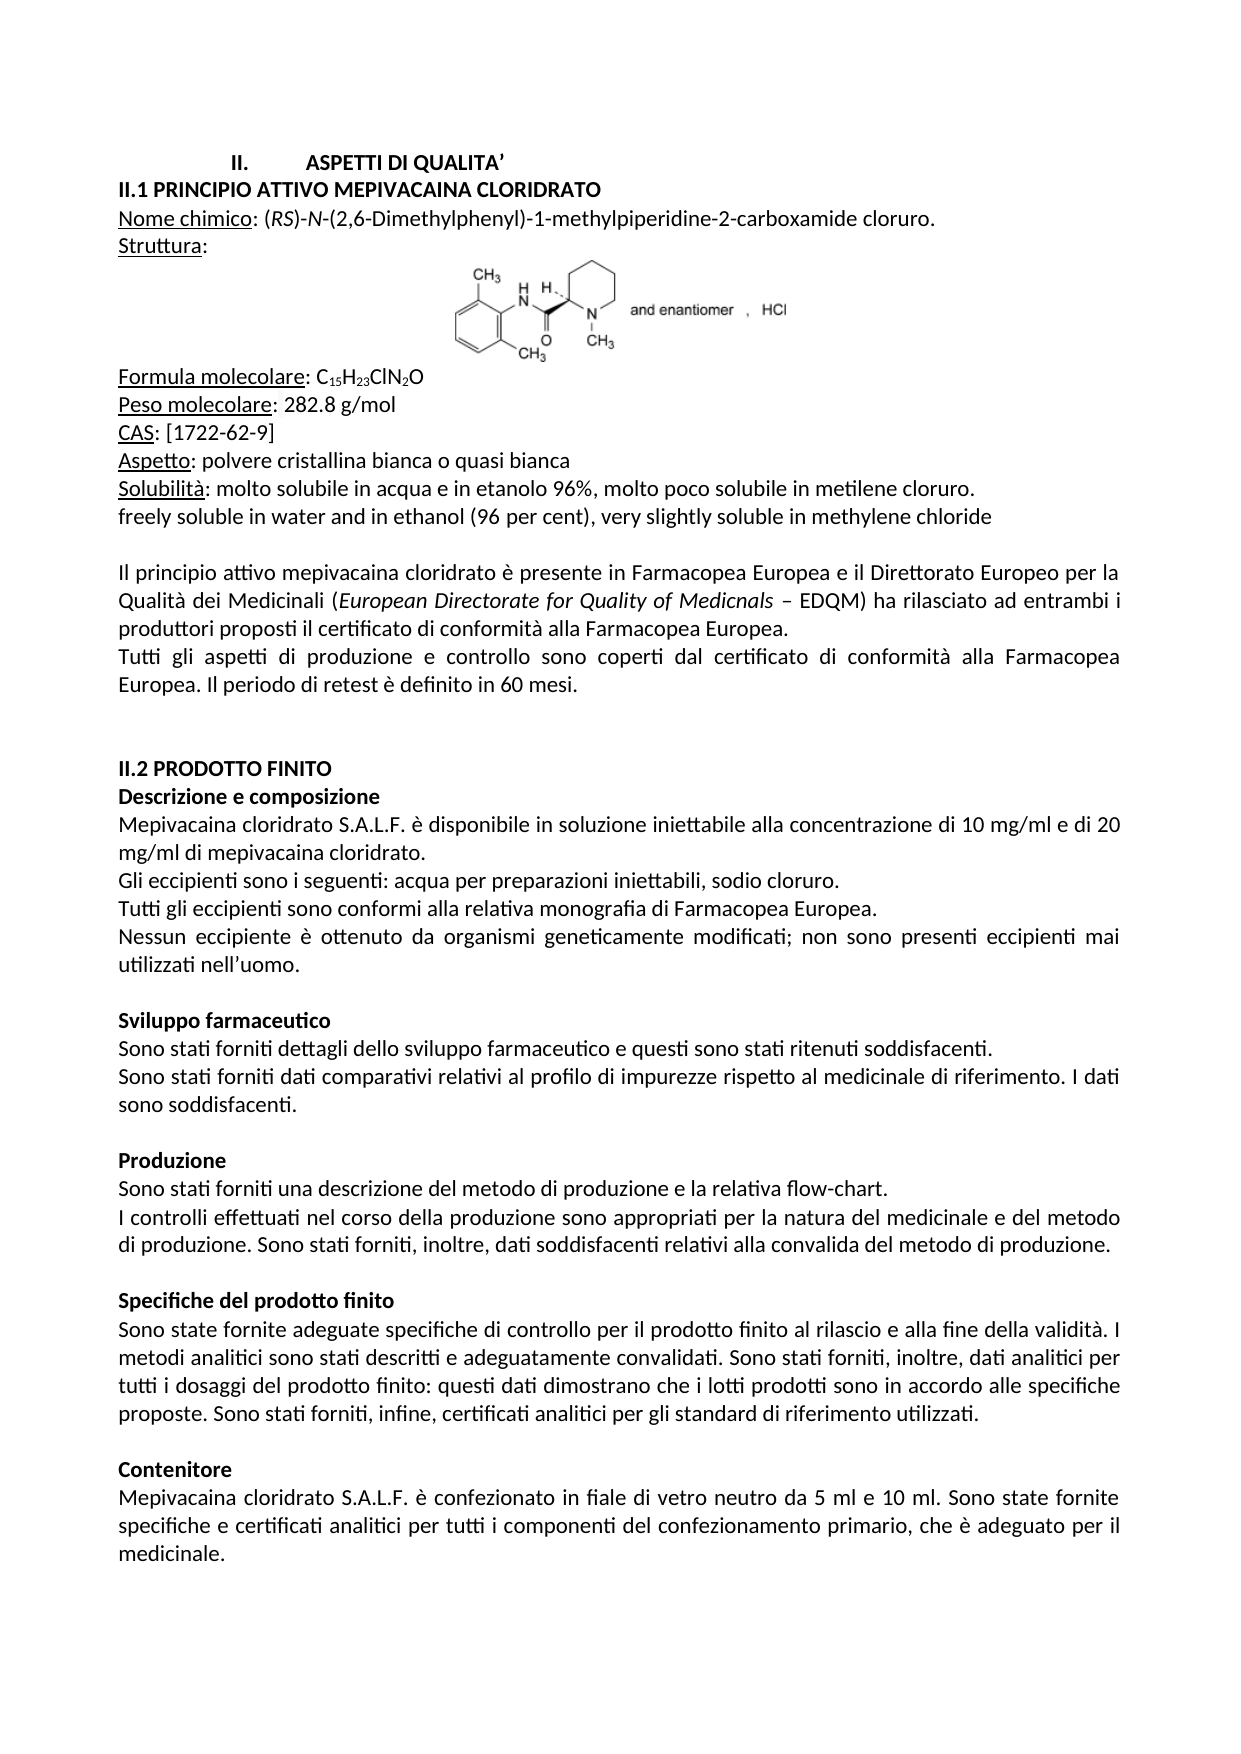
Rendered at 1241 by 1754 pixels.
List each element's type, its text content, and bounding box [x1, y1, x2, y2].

text Mepivacaina cloridrato S.A.L.F. è disponibile in soluzione iniettabile alla concentrazione di 10 mg/ml e di 20 mg/ml di mepivacaina cloridrato. [118, 810, 1122, 866]
text Specifiche del prodotto finito [118, 1287, 1122, 1315]
text Tutti gli aspetti di produzione e controllo sono coperti dal certificato di conformità alla Farmacopea Europea. Il periodo di retest è definito in 60 mesi. [118, 642, 1122, 698]
text II.2 PRODOTTO FINITO [118, 754, 1122, 782]
text Formula molecolare: C15H23ClN2O [118, 362, 1122, 390]
text I controlli effettuati nel corso della produzione sono appropriati per la natura del medicinale e del metodo di produzione. Sono stati forniti, inoltre, dati soddisfacenti relativi alla convalida del metodo di produzione. [118, 1203, 1122, 1259]
text Sono stati forniti dettagli dello sviluppo farmaceutico e questi sono stati ritenuti soddisfacenti. [118, 1034, 1122, 1062]
text Sono stati forniti dati comparativi relativi al profilo di impurezze rispetto al medicinale di riferimento. I dati sono soddisfacenti. [118, 1062, 1122, 1118]
text Aspetto: polvere cristallina bianca o quasi bianca [118, 446, 1122, 474]
text Peso molecolare: 282.8 g/mol [283, 390, 1122, 418]
text Mepivacaina cloridrato S.A.L.F. è confezionato in fiale di vetro neutro da 5 ml e 10 ml. Sono state fornite specifiche e certificati analitici per tutti i componenti del confezionamento primario, che è adeguato per il medicinale. [118, 1483, 1122, 1567]
text freely soluble in water and in ethanol (96 per cent), very slightly soluble in methylene chloride [118, 502, 1122, 530]
text II.1 PRINCIPIO ATTIVO MEPIVACAINA CLORIDRATO [118, 176, 1122, 204]
text Sviluppo farmaceutico [118, 1006, 1122, 1034]
text Struttura: [118, 232, 1122, 260]
subtitle CAS: [1722-62-9] [118, 418, 1122, 446]
text Sono state fornite adeguate specifiche di controllo per il prodotto finito al rilascio e alla fine della validità. I metodi analitici sono stati descritti e adeguatamente convalidati. Sono stati forniti, inoltre, dati analitici per tutti i dosaggi del prodotto finito: questi dati dimostrano che i lotti prodotti sono in accordo alle specifiche proposte. Sono stati forniti, infine, certificati analitici per gli standard di riferimento utilizzati. [118, 1315, 1122, 1427]
list ASPETTI DI QUALITA’ [231, 148, 1122, 176]
text Nome chimico: (RS)-N-(2,6-Dimethylphenyl)-1-methylpiperidine-2-carboxamide cloruro. [118, 204, 1122, 232]
text Solubilità: molto solubile in acqua e in etanolo 96%, molto poco solubile in metilene cloruro. [118, 474, 1122, 502]
text Peso molecolare: 282.8 g/mol [118, 390, 278, 418]
text Gli eccipienti sono i seguenti: acqua per preparazioni iniettabili, sodio cloruro. [118, 866, 1122, 894]
text Sono stati forniti una descrizione del metodo di produzione e la relativa flow-chart. [118, 1174, 1122, 1203]
text Descrizione e composizione [118, 782, 1122, 810]
picture [454, 259, 787, 362]
text Produzione [118, 1147, 1122, 1174]
text Tutti gli eccipienti sono conformi alla relativa monografia di Farmacopea Europea. [118, 894, 1122, 922]
text Contenitore [118, 1455, 1122, 1483]
text Nessun eccipiente è ottenuto da organismi geneticamente modificati; non sono presenti eccipienti mai utilizzati nell’uomo. [118, 922, 1122, 978]
text Il principio attivo mepivacaina cloridrato è presente in Farmacopea Europea e il Direttorato Europeo per la Qualità dei Medicinali (European Directorate for Quality of Medicnals – EDQM) ha rilasciato ad entrambi i produttori proposti il certificato di conformità alla Farmacopea Europea. [118, 558, 1122, 642]
